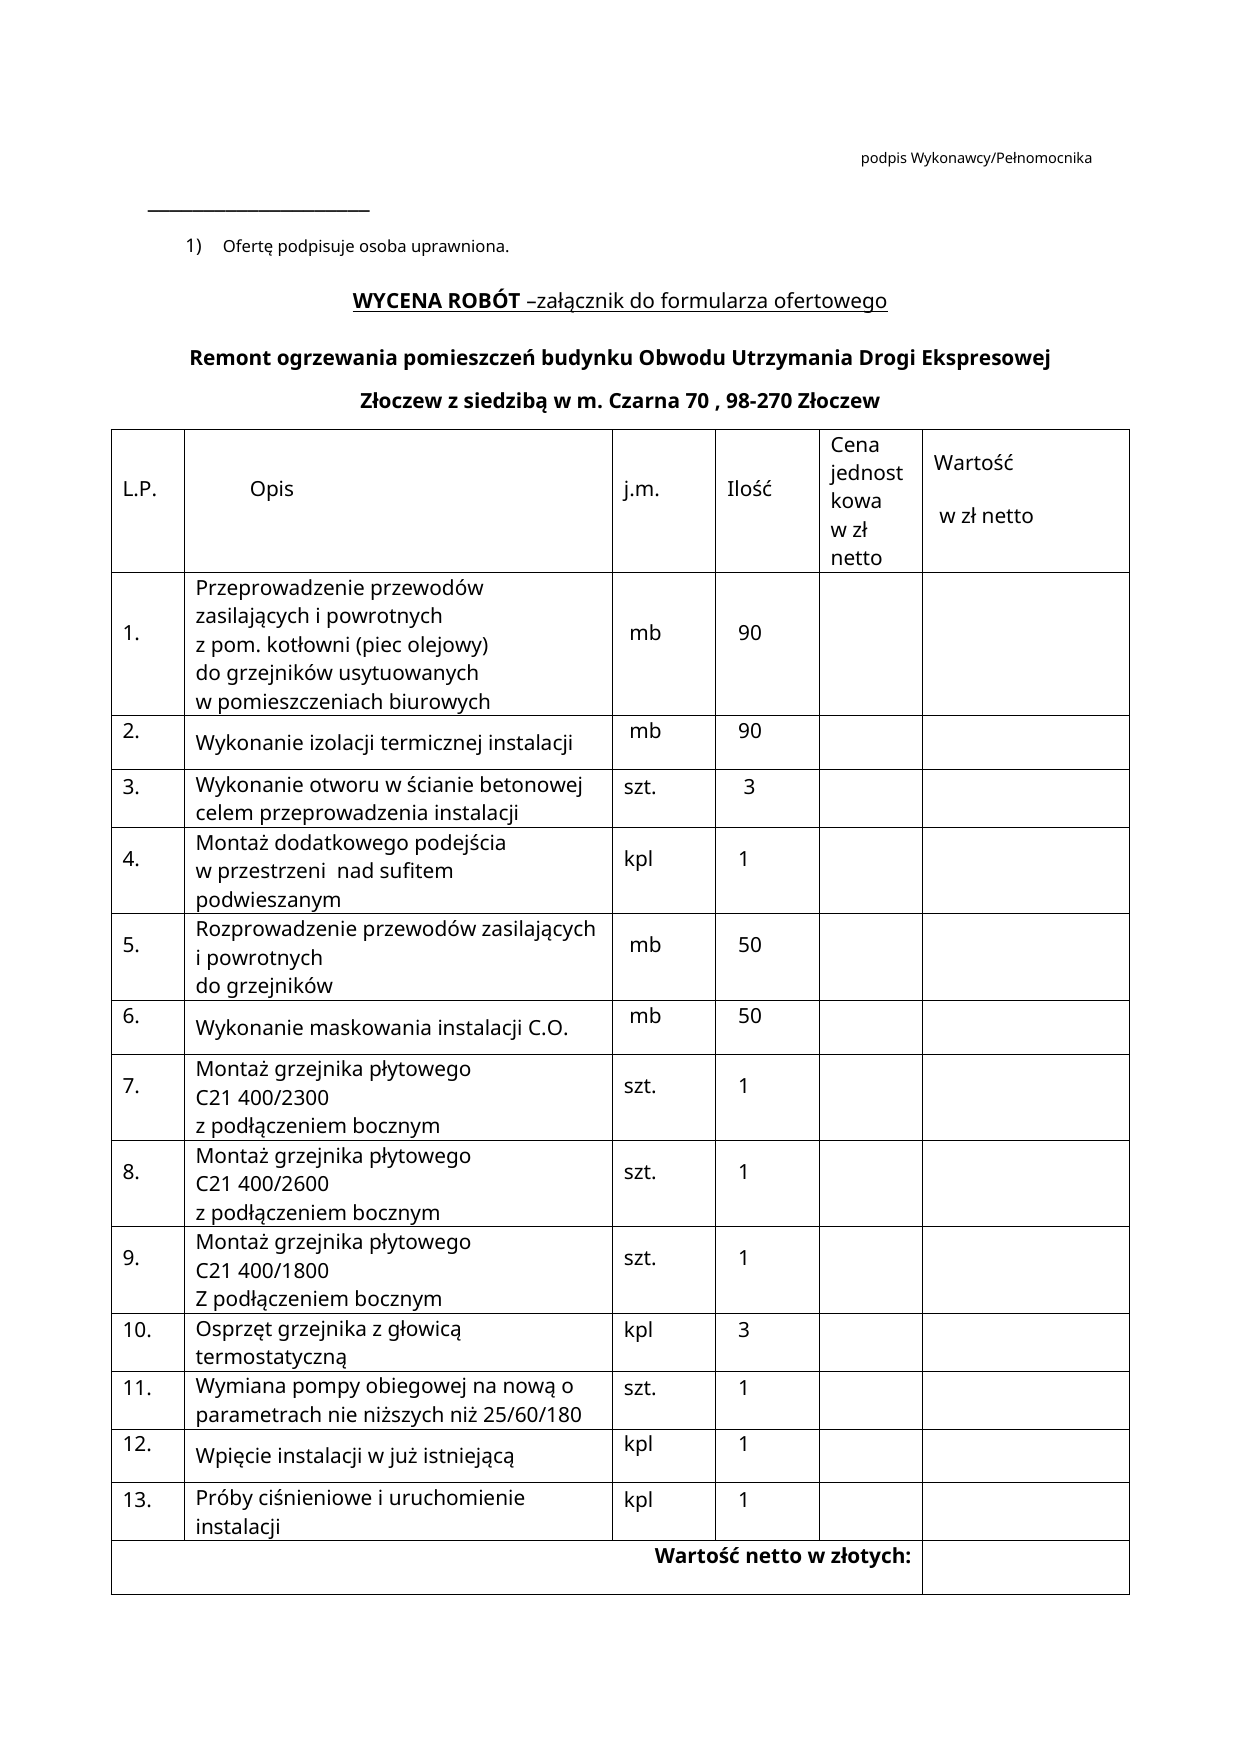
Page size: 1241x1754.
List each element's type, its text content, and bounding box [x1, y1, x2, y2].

table_cell [923, 573, 1129, 715]
table_cell 1 [716, 1055, 819, 1140]
table_cell 1 [716, 1372, 819, 1428]
table_cell Wykonanie maskowania instalacji C.O. [185, 1001, 612, 1053]
table_cell Wymiana pompy obiegowej na nową o parametrach nie niższych niż 25/60/180 [185, 1372, 612, 1428]
table_cell Osprzęt grzejnika z głowicą termostatyczną [185, 1314, 612, 1371]
table_cell 3 [716, 770, 819, 827]
table_cell 2. [112, 716, 184, 769]
table_cell 13. [112, 1483, 184, 1540]
table_cell szt. [613, 770, 715, 827]
table_cell kpl [613, 1430, 715, 1482]
table_cell [820, 1227, 922, 1313]
table_cell mb [613, 716, 715, 769]
table_cell 1 [716, 1141, 819, 1226]
table_cell 6. [112, 1001, 184, 1053]
table_cell 1 [716, 1483, 819, 1540]
table_cell 5. [112, 914, 184, 1000]
table_cell 3 [716, 1314, 819, 1371]
table_cell Rozprowadzenie przewodów zasilających i powrotnych do grzejników [185, 914, 612, 1000]
table_cell Wykonanie otworu w ścianie betonowej celem przeprowadzenia instalacji [185, 770, 612, 827]
table_cell [923, 1483, 1129, 1540]
text Remont ogrzewania pomieszczeń budynku Obwodu Utrzymania Drogi Ekspresowej Złoczew z siedzibą w m. Czarna 70 , 98-270 Złoczew [148, 343, 1093, 414]
table_cell 1 [716, 828, 819, 913]
table_cell 4. [112, 828, 184, 913]
table_cell [923, 716, 1129, 769]
text ____________________ [148, 182, 1093, 216]
table_cell Przeprowadzenie przewodów zasilających i powrotnych z pom. kotłowni (piec olejowy) do grzejników usytuowanych w pomieszczeniach biurowych [185, 573, 612, 715]
table_cell Wykonanie izolacji termicznej instalacji [185, 716, 612, 769]
table_cell szt. [613, 1227, 715, 1313]
table_cell 12. [112, 1430, 184, 1482]
table_cell 11. [112, 1372, 184, 1428]
table_cell [923, 1141, 1129, 1226]
table_header Wartość w zł netto [923, 430, 1129, 572]
table_cell [820, 1055, 922, 1140]
table_cell [923, 1541, 1129, 1594]
table_cell [820, 1001, 922, 1053]
table_cell [820, 1483, 922, 1540]
table_cell [923, 1001, 1129, 1053]
table_cell Wpięcie instalacji w już istniejącą [185, 1430, 612, 1482]
table_header Ilość [716, 430, 819, 572]
table_cell Montaż grzejnika płytowego C21 400/2300 z podłączeniem bocznym [185, 1055, 612, 1140]
table_cell Montaż grzejnika płytowego C21 400/1800 Z podłączeniem bocznym [185, 1227, 612, 1313]
table_cell [820, 770, 922, 827]
table_cell 50 [716, 1001, 819, 1053]
text podpis Wykonawcy/Pełnomocnika [148, 148, 1093, 182]
table_header j.m. [613, 430, 715, 572]
table_cell [923, 828, 1129, 913]
table_cell [820, 1141, 922, 1226]
table_cell kpl [613, 1314, 715, 1371]
table_cell szt. [613, 1372, 715, 1428]
table_cell [923, 1372, 1129, 1428]
table_cell mb [613, 1001, 715, 1053]
table_cell [820, 1372, 922, 1428]
table_cell mb [613, 573, 715, 715]
table_cell [820, 828, 922, 913]
table_cell [923, 770, 1129, 827]
table_cell Próby ciśnieniowe i uruchomienie instalacji [185, 1483, 612, 1540]
table_cell 7. [112, 1055, 184, 1140]
table_cell [923, 914, 1129, 1000]
table_cell mb [613, 914, 715, 1000]
table_cell [923, 1430, 1129, 1482]
table_cell 8. [112, 1141, 184, 1226]
table_cell [820, 573, 922, 715]
table_cell 3. [112, 770, 184, 827]
table_cell Montaż grzejnika płytowego C21 400/2600 z podłączeniem bocznym [185, 1141, 612, 1226]
table_cell Wartość netto w złotych: [112, 1541, 922, 1594]
table_cell [820, 914, 922, 1000]
table_cell 90 [716, 573, 819, 715]
table_cell [820, 1314, 922, 1371]
table_cell 1. [112, 573, 184, 715]
table_header Opis [185, 430, 612, 572]
table_cell szt. [613, 1055, 715, 1140]
table_cell 1 [716, 1227, 819, 1313]
list Ofertę podpisuje osoba uprawniona. [185, 233, 1093, 258]
table_cell 1 [716, 1430, 819, 1482]
table_header Cena jednostkowa w zł netto [820, 430, 922, 572]
text WYCENA ROBÓT –załącznik do formularza ofertowego [148, 287, 1093, 315]
table_cell [923, 1055, 1129, 1140]
table_cell szt. [613, 1141, 715, 1226]
table_header L.P. [112, 430, 184, 572]
table_cell 10. [112, 1314, 184, 1371]
table_cell 90 [716, 716, 819, 769]
table_cell [923, 1314, 1129, 1371]
table_cell kpl [613, 828, 715, 913]
table_cell Montaż dodatkowego podejścia w przestrzeni nad sufitem podwieszanym [185, 828, 612, 913]
table_cell [923, 1227, 1129, 1313]
table_cell [820, 716, 922, 769]
table_cell kpl [613, 1483, 715, 1540]
table_cell [820, 1430, 922, 1482]
table_cell 9. [112, 1227, 184, 1313]
table_cell 50 [716, 914, 819, 1000]
